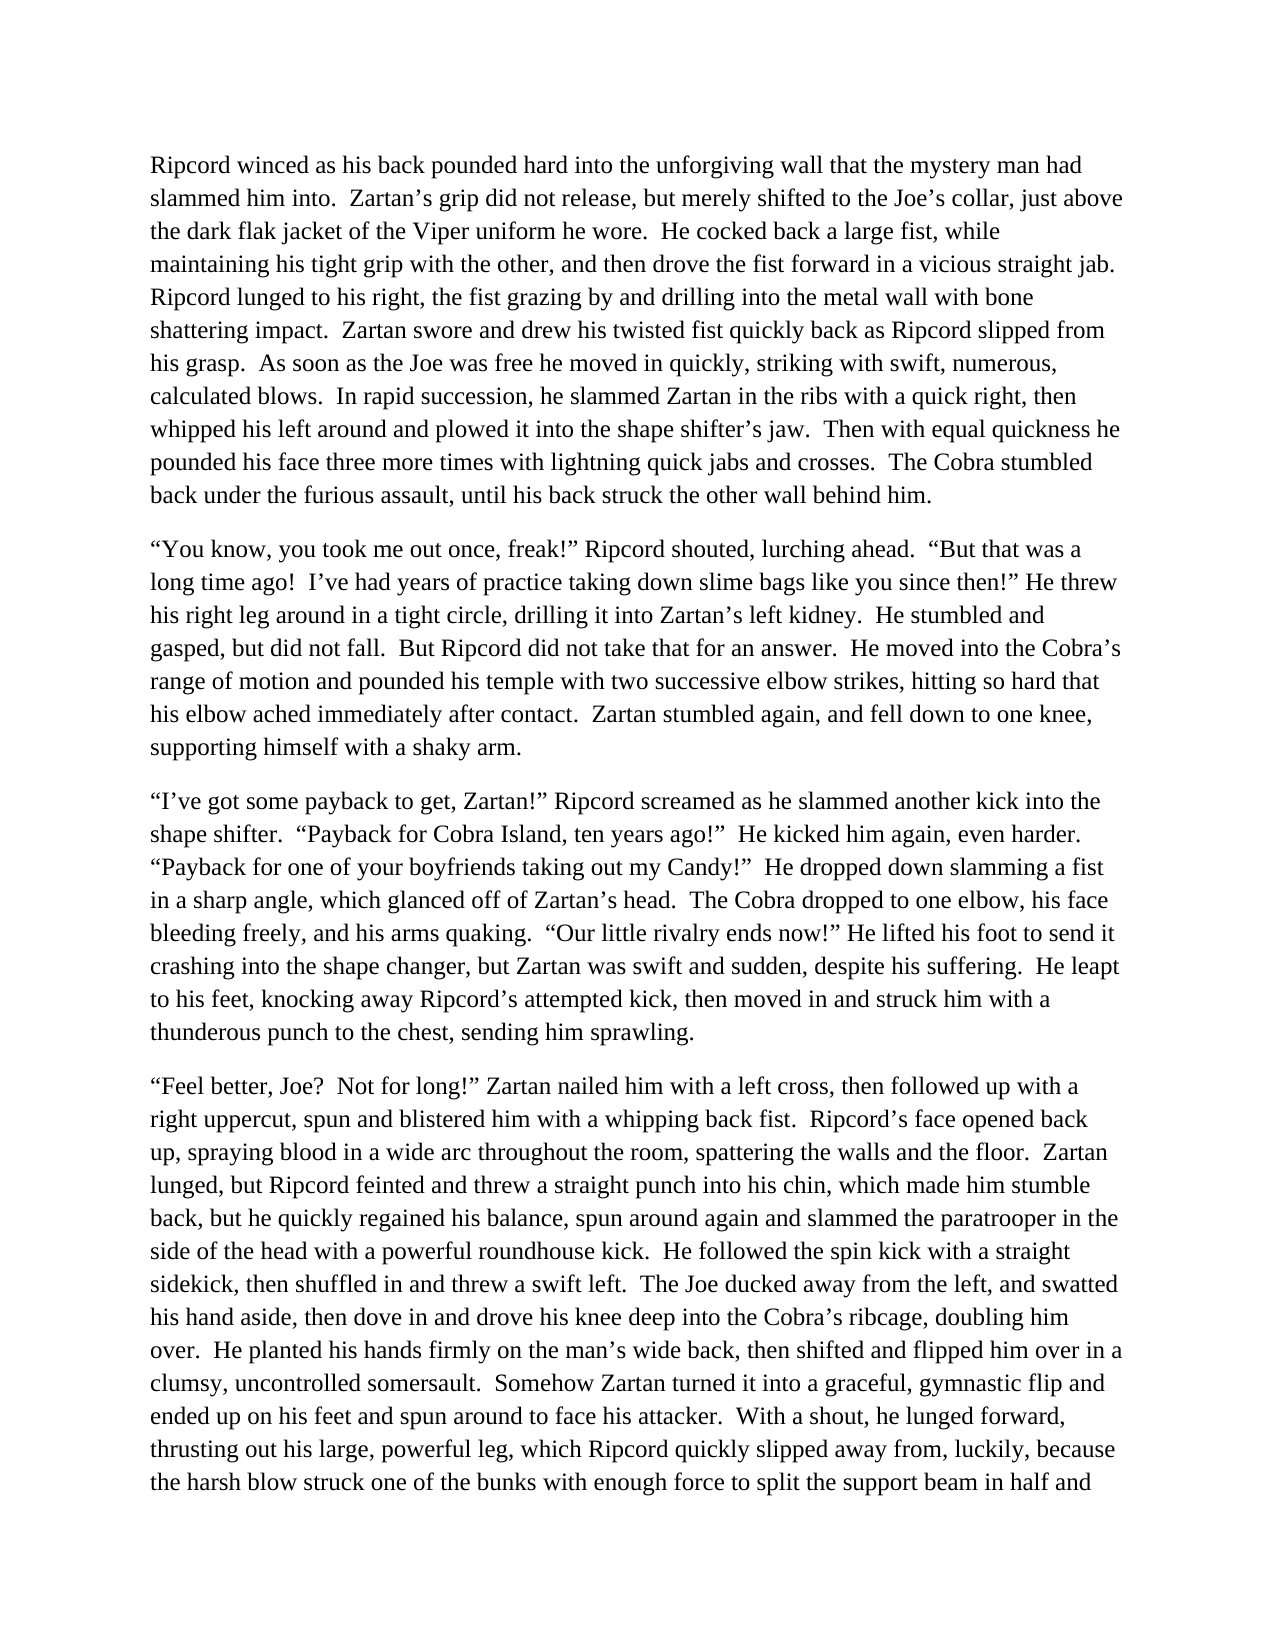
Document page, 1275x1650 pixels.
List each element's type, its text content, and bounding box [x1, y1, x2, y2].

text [150, 150, 1125, 509]
text “You know, you took me out once, freak!” Ripcord shouted, lurching ahead. “But that was a long time ago! I’ve had years of practice taking down slime bags like you since then!” He threw his right leg around in a tight circle, drilling it into Zartan’s left kidney. He stumbled and gasped, but did not fall. But Ripcord did not take that for an answer. He moved into the Cobra’s range of motion and pounded his temple with two successive elbow strikes, hitting so hard that his elbow ached immediately after contact. Zartan stumbled again, and fell down to one knee, supporting himself with a shaky arm. [150, 534, 1125, 761]
text “I’ve got some payback to get, Zartan!” Ripcord screamed as he slammed another kick into the shape shifter. “Payback for Cobra Island, ten years ago!” He kicked him again, even harder. “Payback for one of your boyfriends taking out my Candy!” He dropped down slamming a fist in a sharp angle, which glanced off of Zartan’s head. The Cobra dropped to one elbow, his face bleeding freely, and his arms quaking. “Our little rivalry ends now!” He lifted his foot to send it crashing into the shape changer, but Zartan was swift and sudden, despite his suffering. He leapt to his feet, knocking away Ripcord’s attempted kick, then moved in and struck him with a thunderous punch to the chest, sending him sprawling. [150, 786, 1125, 1046]
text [150, 1071, 1125, 1496]
